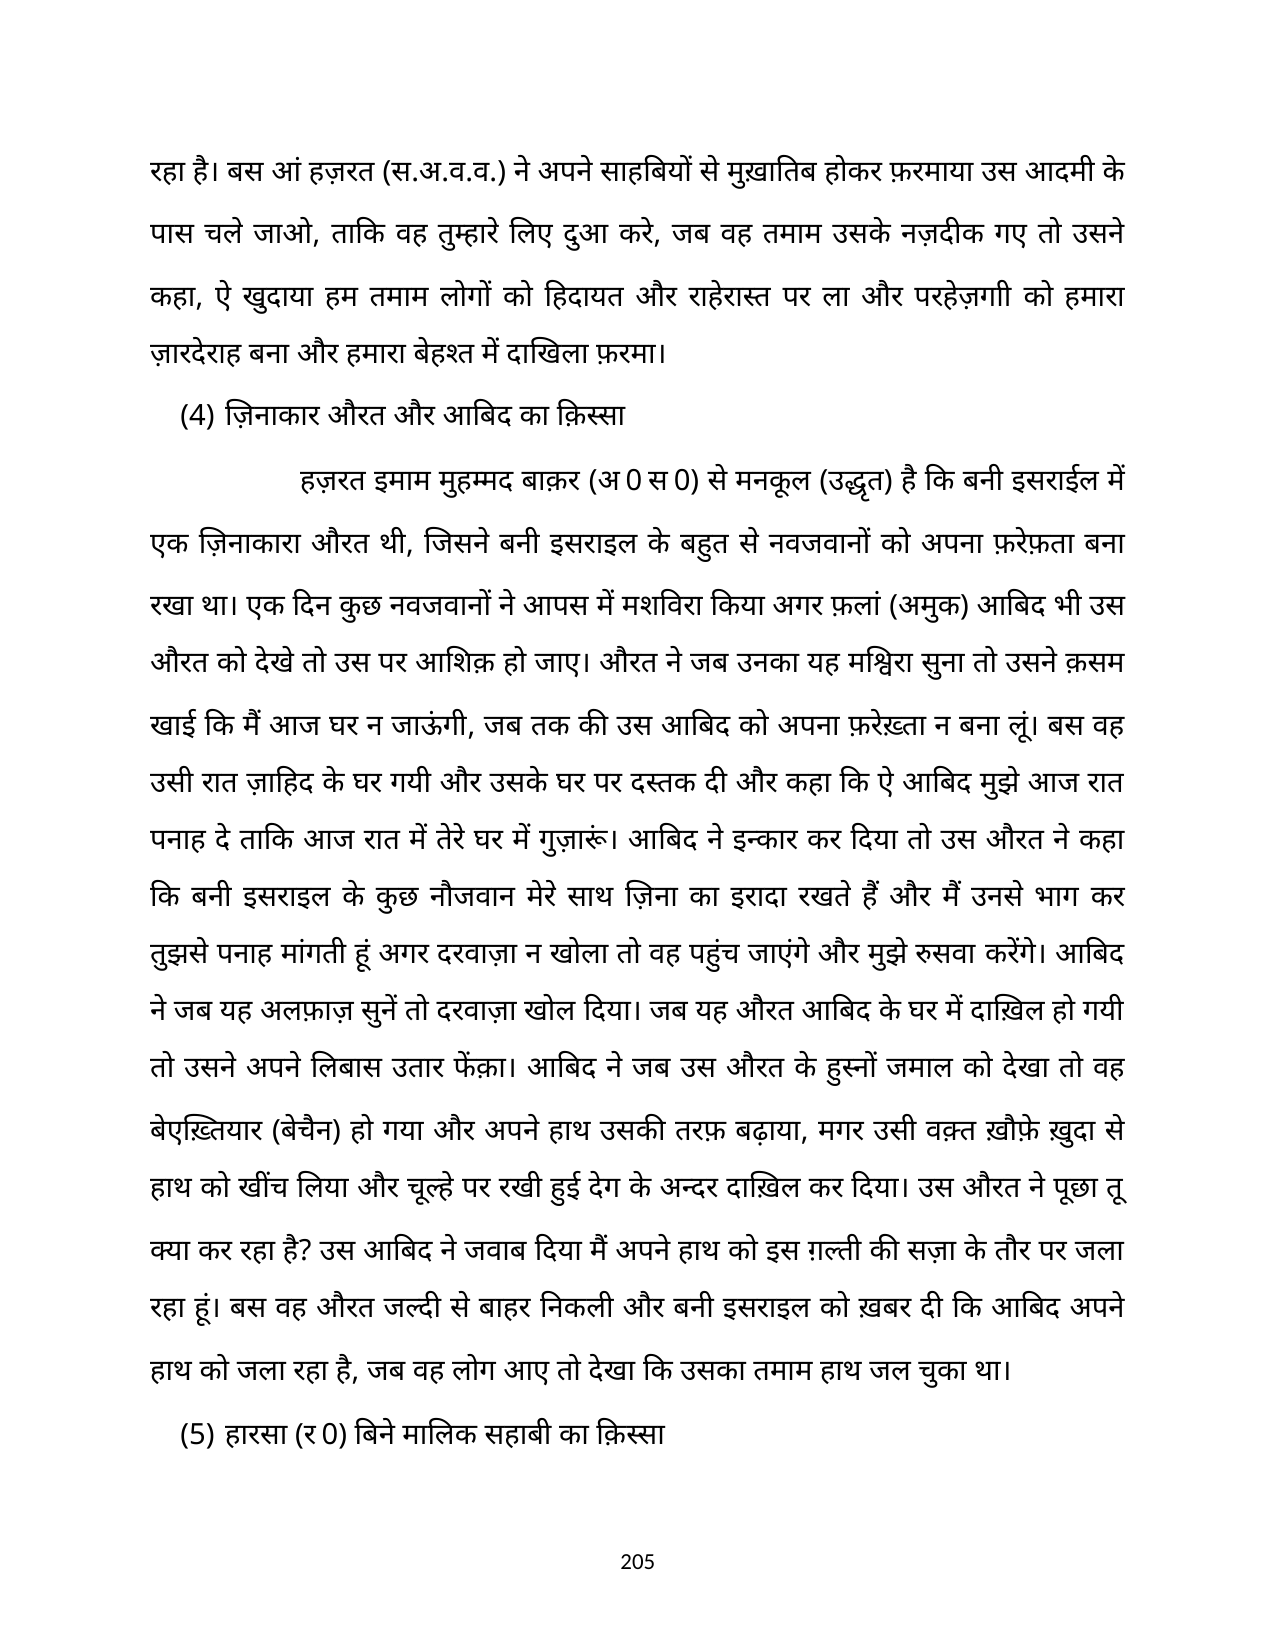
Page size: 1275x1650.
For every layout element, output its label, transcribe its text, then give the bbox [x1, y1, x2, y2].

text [150, 150, 1125, 376]
text (5) हारसा (र0) बिने मालिक सहाबी का क़िस्सा [150, 1413, 1125, 1456]
text (4) ज़िनाकार औरत और आबिद का क़िस्सा [150, 394, 1125, 438]
text हज़रत इमाम मुहम्मद बाक़र (अ0स0) से मनकूल (उद्धृत) है कि बनी इसराईल में एक ज़िनाकारा औरत थी, जिसने बनी इसराइल के बहुत से नवजवानों को अपना फ़रेफ़ता बना रखा था। एक दिन कुछ नवजवानों ने आपस में मशविरा किया अगर फ़लां (अमुक) आबिद भी उस औरत को देखे तो उस पर आशिक़ हो जाए। औरत ने जब उनका यह मश्विरा सुना तो उसने क़सम खाई कि मैं आज घर न जाऊंगी, जब तक की उस आबिद को अपना फ़रेख़्ता न बना लूं। बस वह उसी रात ज़ाहिद के घर गयी और उसके घर पर दस्तक दी और कहा कि ऐ आबिद मुझे आज रात पनाह दे ताकि आज रात में तेरे घर में गुज़ारूं। आबिद ने इन्कार कर दिया तो उस औरत ने कहा कि बनी इसराइल के कुछ नौजवान मेरे साथ ज़िना का इरादा रखते हैं और मैं उनसे भाग कर तुझसे पनाह मांगती हूं अगर दरवाज़ा न खोला तो वह पहुंच जाएंगे और मुझे रुसवा करेंगे। आबिद ने जब यह अलफ़ाज़ सुनें तो दरवाज़ा खोल दिया। जब यह औरत आबिद के घर में दाख़िल हो गयी तो उसने अपने लिबास उतार फेंक़ा। आबिद ने जब उस औरत के हुस्नों जमाल को देखा तो वह बेएख़्तियार (बेचैन) हो गया और अपने हाथ उसकी तरफ़ बढ़ाया, मगर उसी वक़्त ख़ौफ़े ख़ुदा से हाथ को खींच लिया और चूल्हे पर रखी हुई देग के अन्दर दाख़िल कर दिया। उस औरत ने पूछा तू क्या कर रहा है? उस आबिद ने जवाब दिया मैं अपने हाथ को इस ग़ल्ती की सज़ा के तौर पर जला रहा हूं। बस वह औरत जल्दी से बाहर निकली और बनी इसराइल को ख़बर दी कि आबिद अपने हाथ को जला रहा है, जब वह लोग आए तो देखा कि उसका तमाम हाथ जल चुका था। [150, 459, 1125, 1392]
